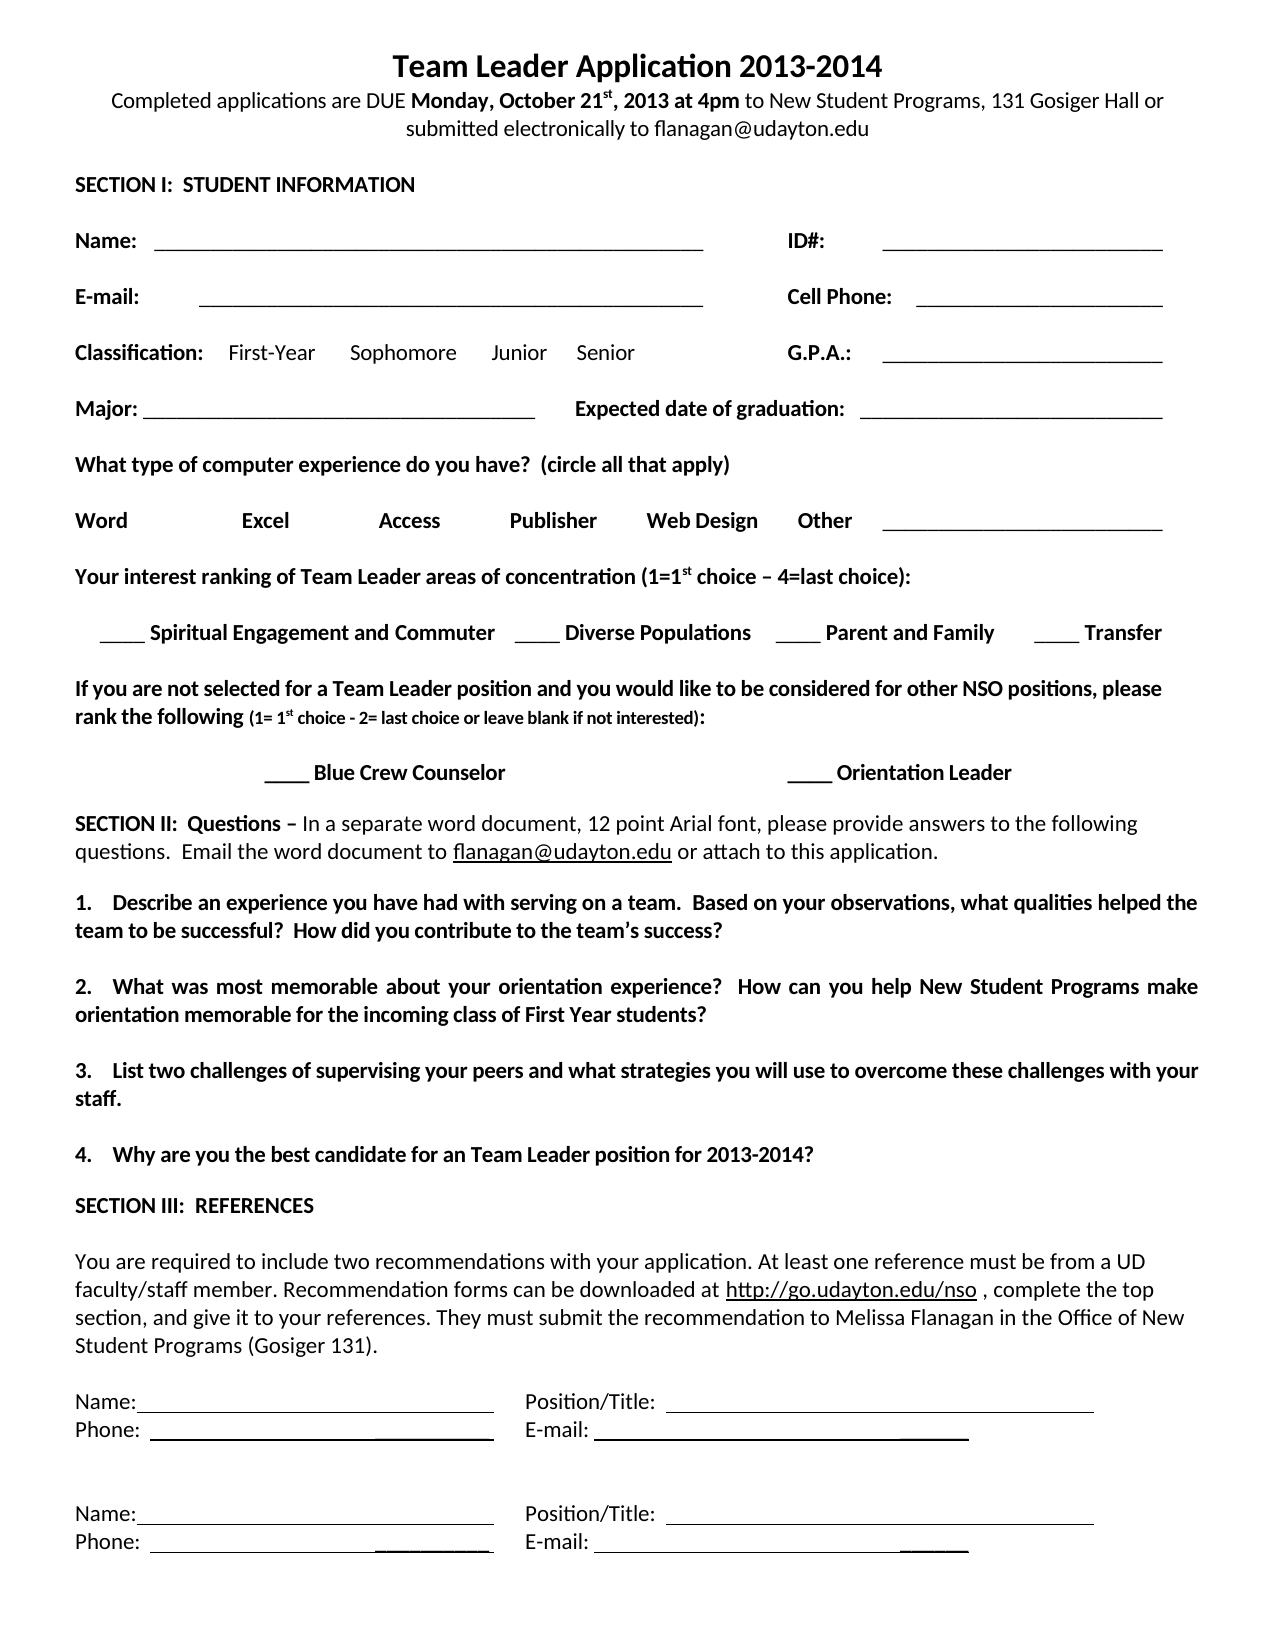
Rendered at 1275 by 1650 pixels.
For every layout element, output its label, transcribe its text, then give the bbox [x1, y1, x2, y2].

text SECTION III: REFERENCES [75, 1191, 1200, 1219]
text Name: _________________________________________________ ID#: _________________________ [75, 226, 1200, 254]
text Classification: First-Year Sophomore Junior Senior G.P.A.: _________________________ [75, 338, 1200, 366]
text Word Excel Access Publisher Web Design Other _________________________ [75, 506, 1200, 534]
text Name: Position/Title: [75, 1387, 1200, 1415]
text Name: Position/Title: [75, 1499, 1200, 1527]
text What type of computer experience do you have? (circle all that apply) [75, 450, 1200, 478]
text Completed applications are DUE Monday, October 21st, 2013 at 4pm to New Student Programs, 131 Gosiger Hall or submitted electronically to flanagan@udayton.edu [75, 86, 1200, 142]
list List two challenges of supervising your peers and what strategies you will use to overcome these challenges with your staff. [75, 1056, 1200, 1112]
text Team Leader Application 2013-2014 [75, 45, 1200, 86]
text E-mail: _____________________________________________ Cell Phone: ______________________ [75, 282, 1200, 310]
list Why are you the best candidate for an Team Leader position for 2013-2014? [75, 1140, 1200, 1168]
list What was most memorable about your orientation experience? How can you help New Student Programs make orientation memorable for the incoming class of First Year students? [75, 972, 1200, 1028]
text If you are not selected for a Team Leader position and you would like to be considered for other NSO positions, please rank the following (1= 1st choice - 2= last choice or leave blank if not interested): [75, 674, 1200, 730]
text ____ Blue Crew Counselor ____ Orientation Leader [75, 758, 1200, 786]
text ____ Spiritual Engagement and Commuter ____ Diverse Populations ____ Parent and Family ____ Transfer [75, 618, 1200, 646]
text SECTION II: Questions – In a separate word document, 12 point Arial font, please provide answers to the following questions. Email the word document to flanagan@udayton.edu or attach to this application. [75, 786, 1200, 865]
list Describe an experience you have had with serving on a team. Based on your observations, what qualities helped the team to be successful? How did you contribute to the team’s success? [75, 888, 1200, 944]
text Phone: __________ E-mail: ______ [75, 1415, 1200, 1443]
text SECTION I: STUDENT INFORMATION [75, 170, 1200, 198]
text Major: ___________________________________ Expected date of graduation: ___________________________ [75, 394, 1200, 422]
text Phone: __________ E-mail: ______ [75, 1527, 1200, 1556]
text You are required to include two recommendations with your application. At least one reference must be from a UD faculty/staff member. Recommendation forms can be downloaded at http://go.udayton.edu/nso , complete the top section, and give it to your references. They must submit the recommendation to Melissa Flanagan in the Office of New Student Programs (Gosiger 131). [75, 1247, 1200, 1359]
text Your interest ranking of Team Leader areas of concentration (1=1st choice – 4=last choice): [75, 562, 1200, 590]
